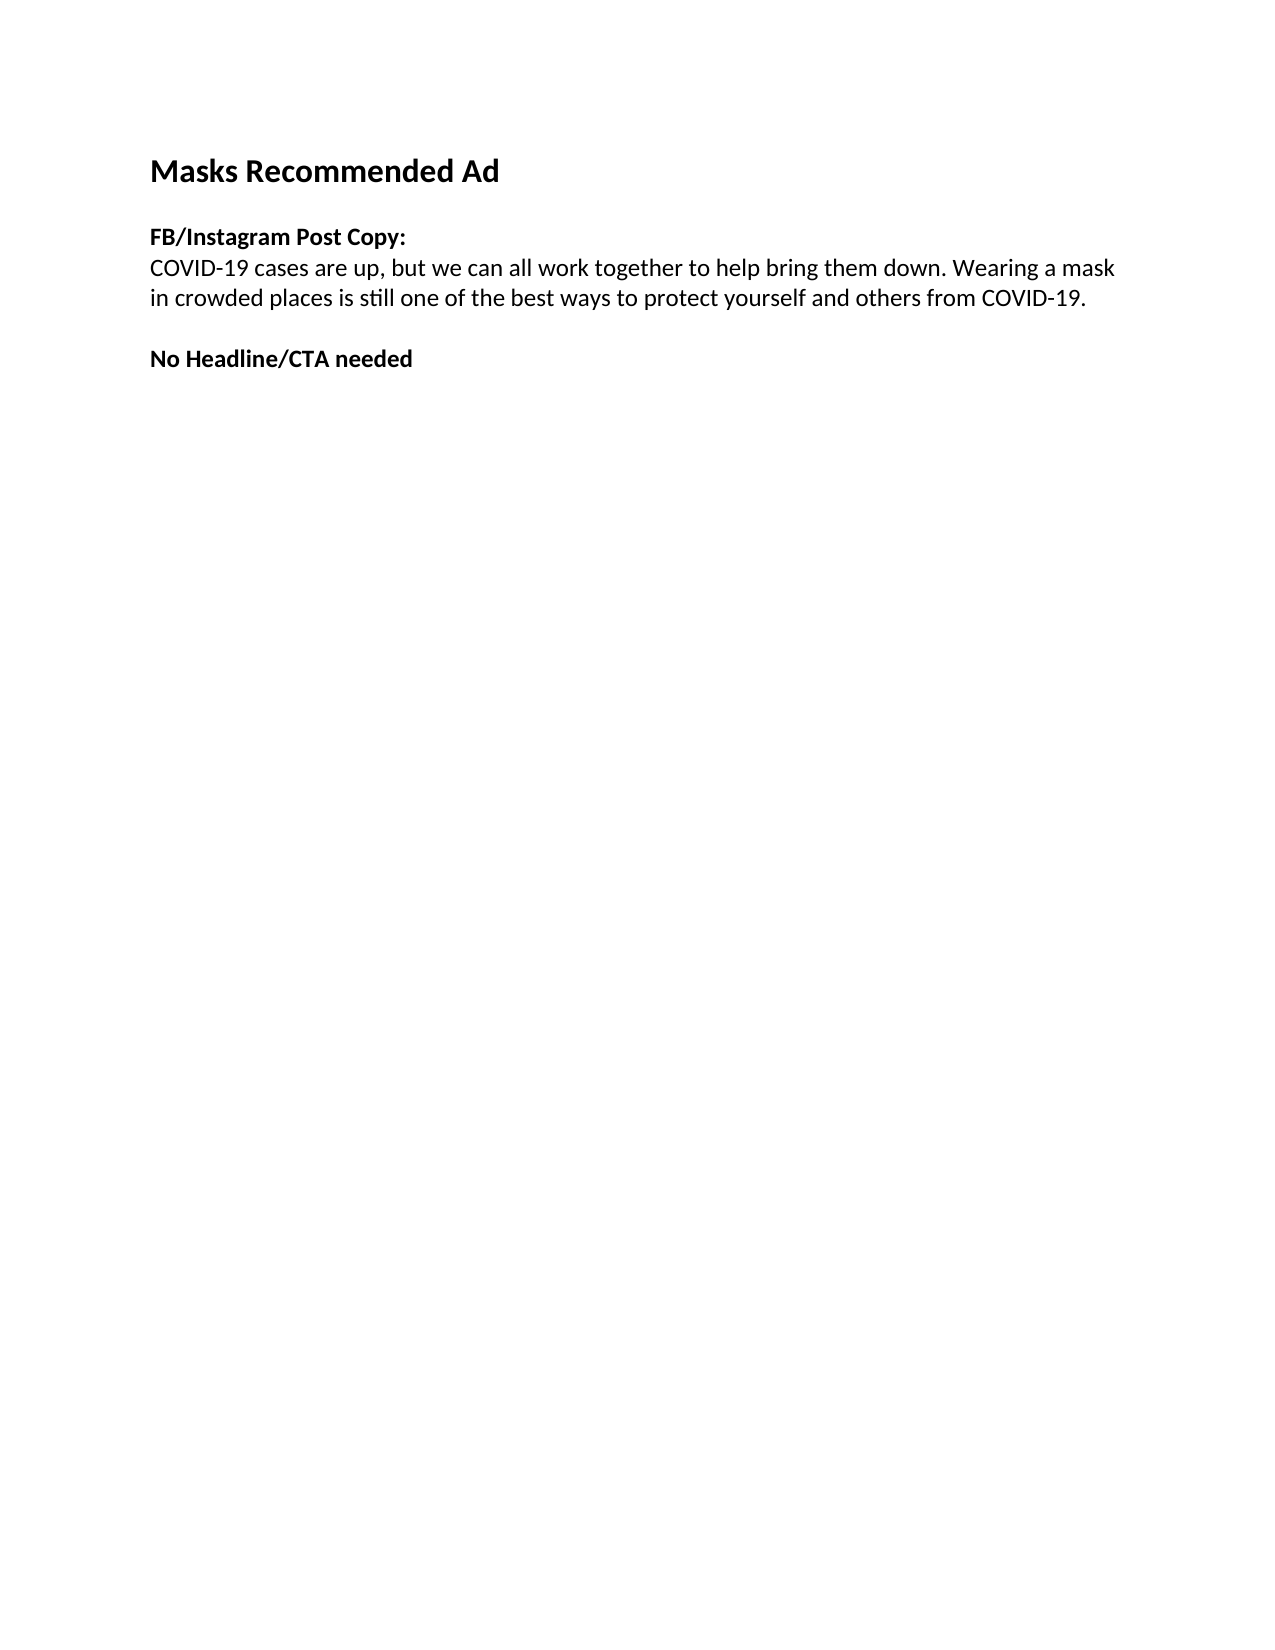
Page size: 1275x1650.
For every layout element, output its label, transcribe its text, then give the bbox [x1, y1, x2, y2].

text COVID-19 cases are up, but we can all work together to help bring them down. Wearing a mask in crowded places is still one of the best ways to protect yourself and others from COVID-19. [150, 252, 1125, 313]
text Masks Recommended Ad [150, 150, 1125, 191]
text No Headline/CTA needed [150, 343, 1125, 374]
text FB/Instagram Post Copy: [150, 221, 1125, 252]
